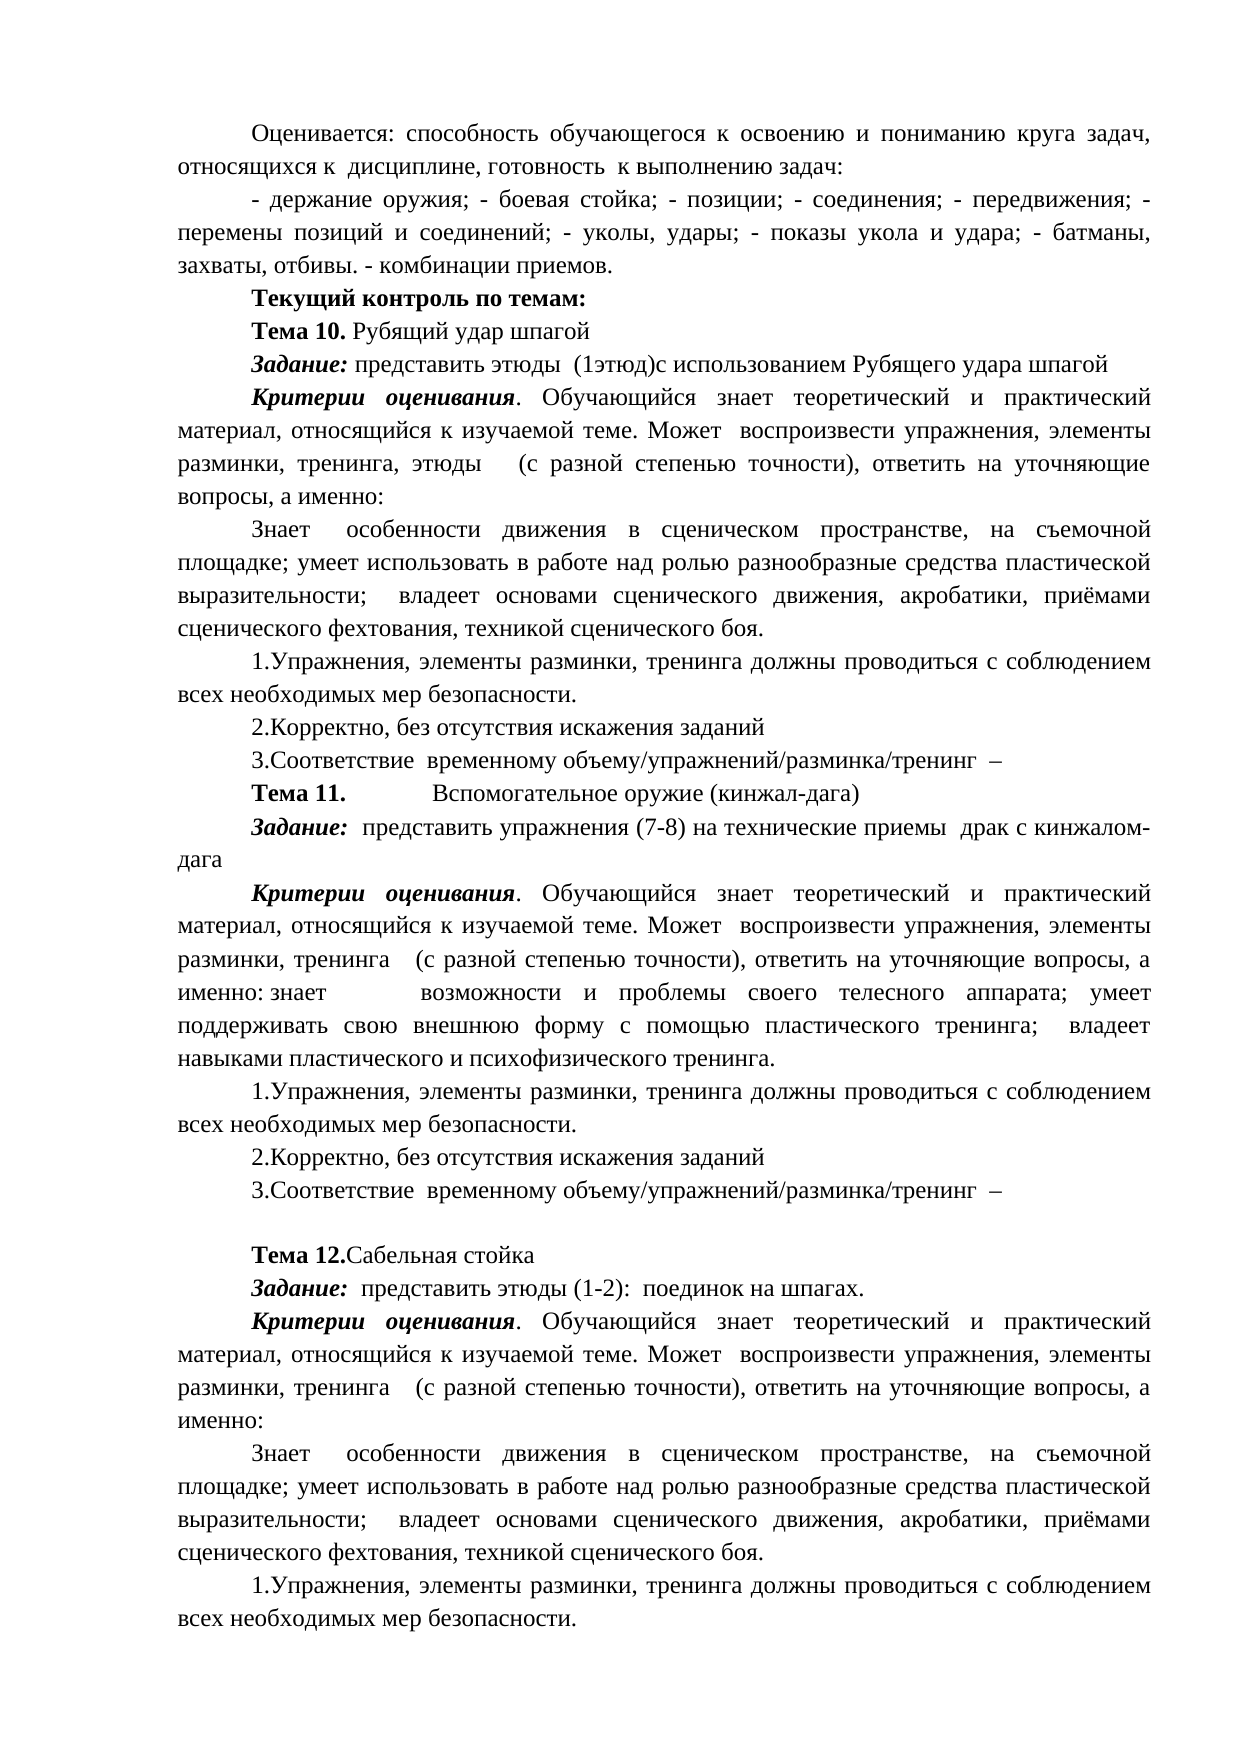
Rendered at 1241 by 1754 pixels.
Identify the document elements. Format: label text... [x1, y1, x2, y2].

text 3.Соответствие временному объему/упражнений/разминка/тренинг – [177, 1175, 1152, 1203]
text Критерии оценивания. Обучающийся знает теоретический и практический материал, относящийся к изучаемой теме. Может воспроизвести упражнения, элементы разминки, тренинга, этюды (с разной степенью точности), ответить на уточняющие вопросы, а именно: [177, 382, 1152, 510]
text Тема 10. Рубящий удар шпагой [177, 316, 1152, 345]
text Текущий контроль по темам: [177, 283, 1152, 312]
text 1.Упражнения, элементы разминки, тренинга должны проводиться с соблюдением всех необходимых мер безопасности. [177, 1076, 1152, 1137]
text 2.Корректно, без отсутствия искажения заданий [177, 1142, 1152, 1171]
text Знает особенности движения в сценическом пространстве, на съемочной площадке; умеет использовать в работе над ролью разнообразные средства пластической выразительности; владеет основами сценического движения, акробатики, приёмами сценического фехтования, техникой сценического боя. [177, 514, 1152, 642]
text Задание: представить этюды (1-2): поединок на шпагах. [177, 1273, 1152, 1302]
text Тема 11. Вспомогательное оружие (кинжал-дага) [177, 778, 1152, 807]
text 1.Упражнения, элементы разминки, тренинга должны проводиться с соблюдением всех необходимых мер безопасности. [177, 1570, 1152, 1632]
text 1.Упражнения, элементы разминки, тренинга должны проводиться с соблюдением всех необходимых мер безопасности. [177, 646, 1152, 708]
text Критерии оценивания. Обучающийся знает теоретический и практический материал, относящийся к изучаемой теме. Может воспроизвести упражнения, элементы разминки, тренинга (с разной степенью точности), ответить на уточняющие вопросы, а именно: знает возможности и проблемы своего телесного аппарата; умеет поддерживать свою внешнюю форму с помощью пластического тренинга; владеет навыками пластического и психофизического тренинга. [177, 878, 1152, 1071]
text Тема 12.Сабельная стойка [177, 1240, 1152, 1269]
text 3.Соответствие временному объему/упражнений/разминка/тренинг – [177, 746, 1152, 774]
text - держание оружия; - боевая стойка; - позиции; - соединения; - передвижения; - перемены позиций и соединений; - уколы, удары; - показы укола и удара; - батманы, захваты, отбивы. - комбинации приемов. [177, 184, 1152, 279]
text 2.Корректно, без отсутствия искажения заданий [177, 712, 1152, 741]
text Оценивается: способность обучающегося к освоению и пониманию круга задач, относящихся к дисциплине, готовность к выполнению задач: [177, 118, 1152, 180]
text Задание: представить этюды (1этюд)с использованием Рубящего удара шпагой [177, 349, 1152, 378]
text Задание: представить упражнения (7-8) на технические приемы драк с кинжалом-дага [177, 812, 1152, 873]
text Знает особенности движения в сценическом пространстве, на съемочной площадке; умеет использовать в работе над ролью разнообразные средства пластической выразительности; владеет основами сценического движения, акробатики, приёмами сценического фехтования, техникой сценического боя. [177, 1438, 1152, 1566]
